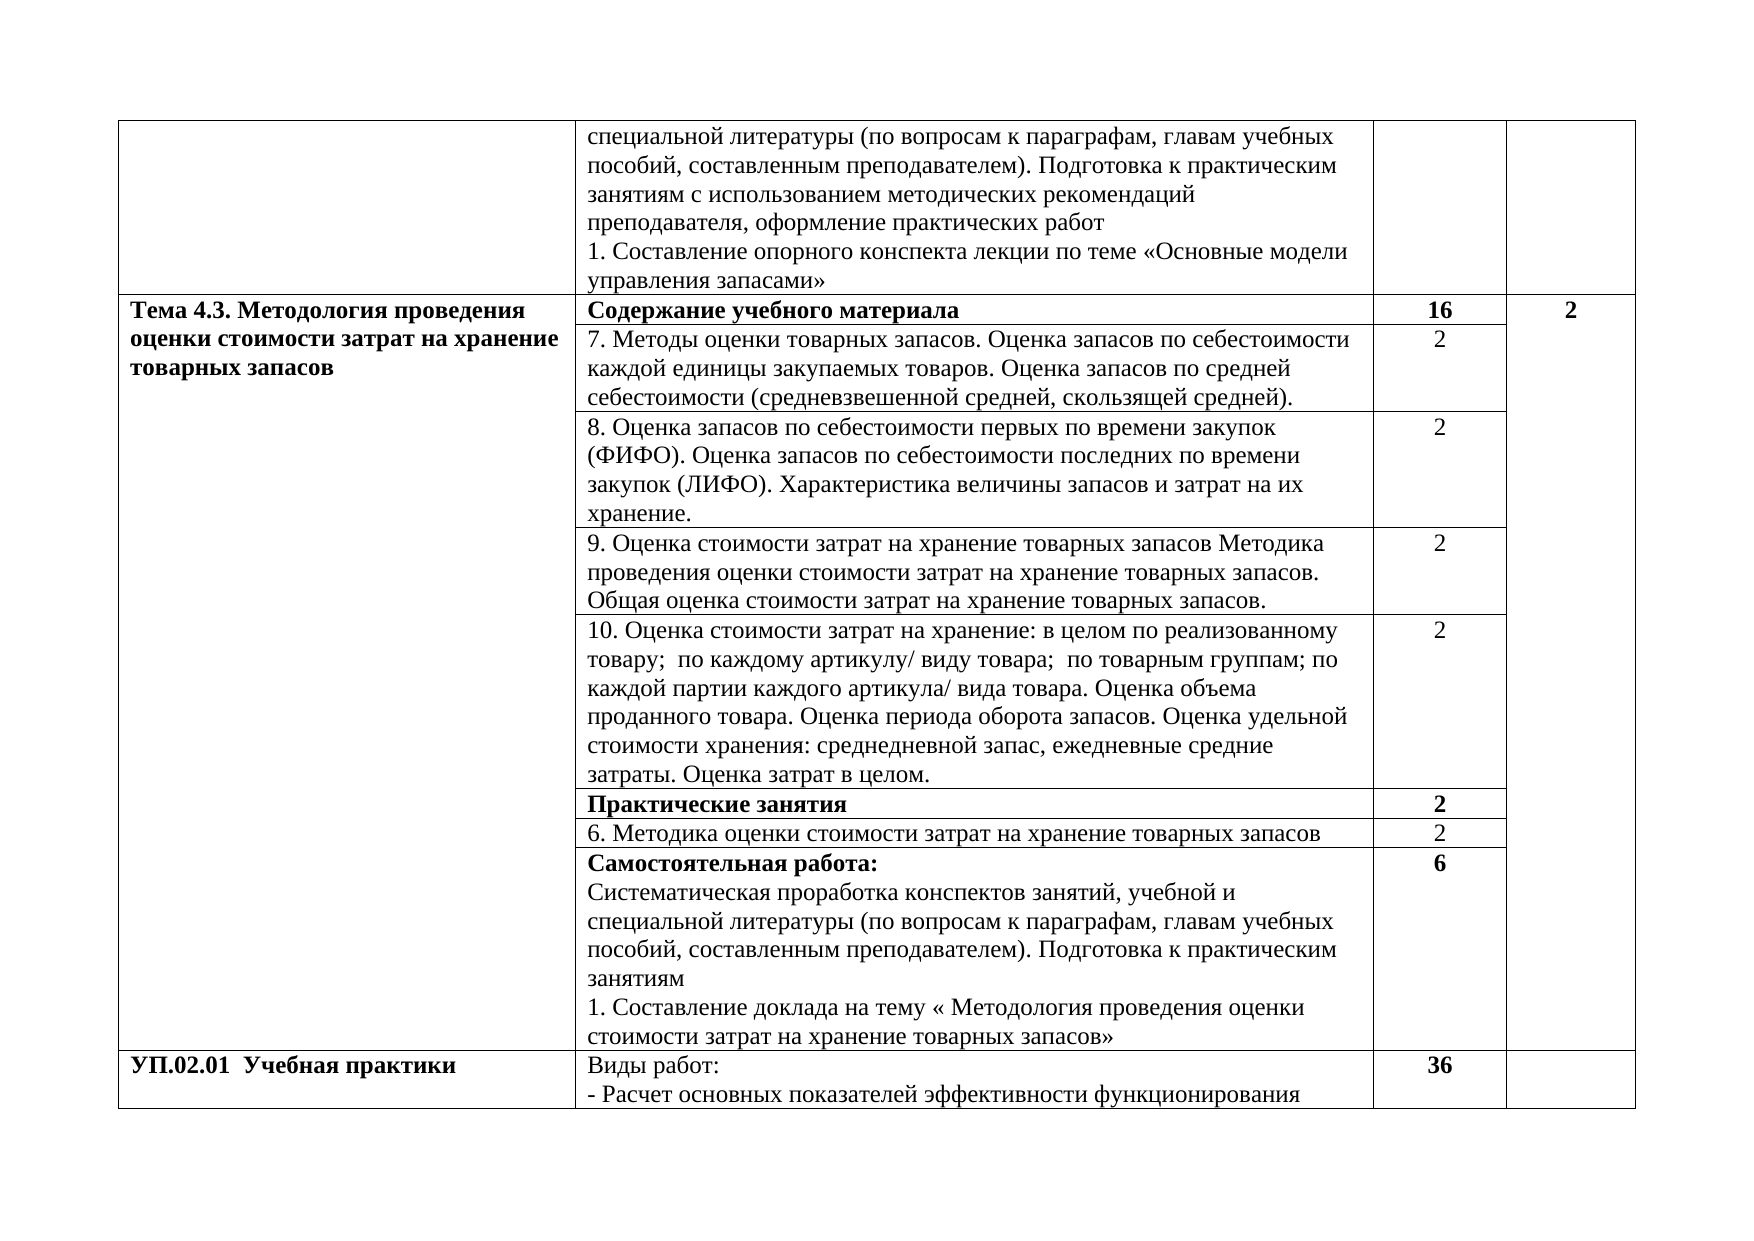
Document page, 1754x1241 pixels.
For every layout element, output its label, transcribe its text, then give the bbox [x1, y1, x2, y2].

table_cell 7. Методы оценки товарных запасов. Оценка запасов по себестоимости каждой единицы закупаемых товаров. Оценка запасов по средней себестоимости (средневзвешенной средней, скользящей средней). [576, 325, 1373, 411]
table_cell 2 [1374, 819, 1506, 847]
table_cell 2 [1374, 528, 1506, 614]
table_cell [1507, 1051, 1635, 1108]
table_cell 8. Оценка запасов по себестоимости первых по времени закупок (ФИФО). Оценка запасов по себестоимости последних по времени закупок (ЛИФО). Характеристика величины запасов и затрат на их хранение. [576, 412, 1373, 527]
table_cell 2 [1374, 325, 1506, 411]
table_cell Практические занятия [576, 789, 1373, 817]
table_cell 2 [1507, 295, 1635, 1049]
table_cell 6. Методика оценки стоимости затрат на хранение товарных запасов [576, 819, 1373, 847]
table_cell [119, 1051, 575, 1108]
table_cell 2 [1374, 615, 1506, 788]
table_cell 36 [1374, 1051, 1506, 1108]
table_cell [576, 1051, 1373, 1108]
table_cell 6 [1374, 121, 1506, 294]
table_cell Тема 4.3. Методология проведения оценки стоимости затрат на хранение товарных запасов [119, 295, 575, 1049]
table_cell 9. Оценка стоимости затрат на хранение товарных запасов Методика проведения оценки стоимости затрат на хранение товарных запасов. Общая оценка стоимости затрат на хранение товарных запасов. [576, 528, 1373, 614]
table_cell 2 [1374, 412, 1506, 527]
table_cell 2 [1374, 789, 1506, 817]
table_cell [576, 121, 1373, 294]
table_cell Содержание учебного материала [576, 295, 1373, 323]
table_cell 10. Оценка стоимости затрат на хранение: в целом по реализованному товару; по каждому артикулу/ виду товара; по товарным группам; по каждой партии каждого артикула/ вида товара. Оценка объема проданного товара. Оценка периода оборота запасов. Оценка удельной стоимости хранения: среднедневной запас, ежедневные средние затраты. Оценка затрат в целом. [576, 615, 1373, 788]
table_cell Самостоятельная работа: Систематическая проработка конспектов занятий, учебной и специальной литературы (по вопросам к параграфам, главам учебных пособий, составленным преподавателем). Подготовка к практическим занятиям 1. Составление доклада на тему « Методология проведения оценки стоимости затрат на хранение товарных запасов» [576, 848, 1373, 1049]
table_cell 6 [1374, 848, 1506, 1049]
table_cell 16 [1374, 295, 1506, 323]
